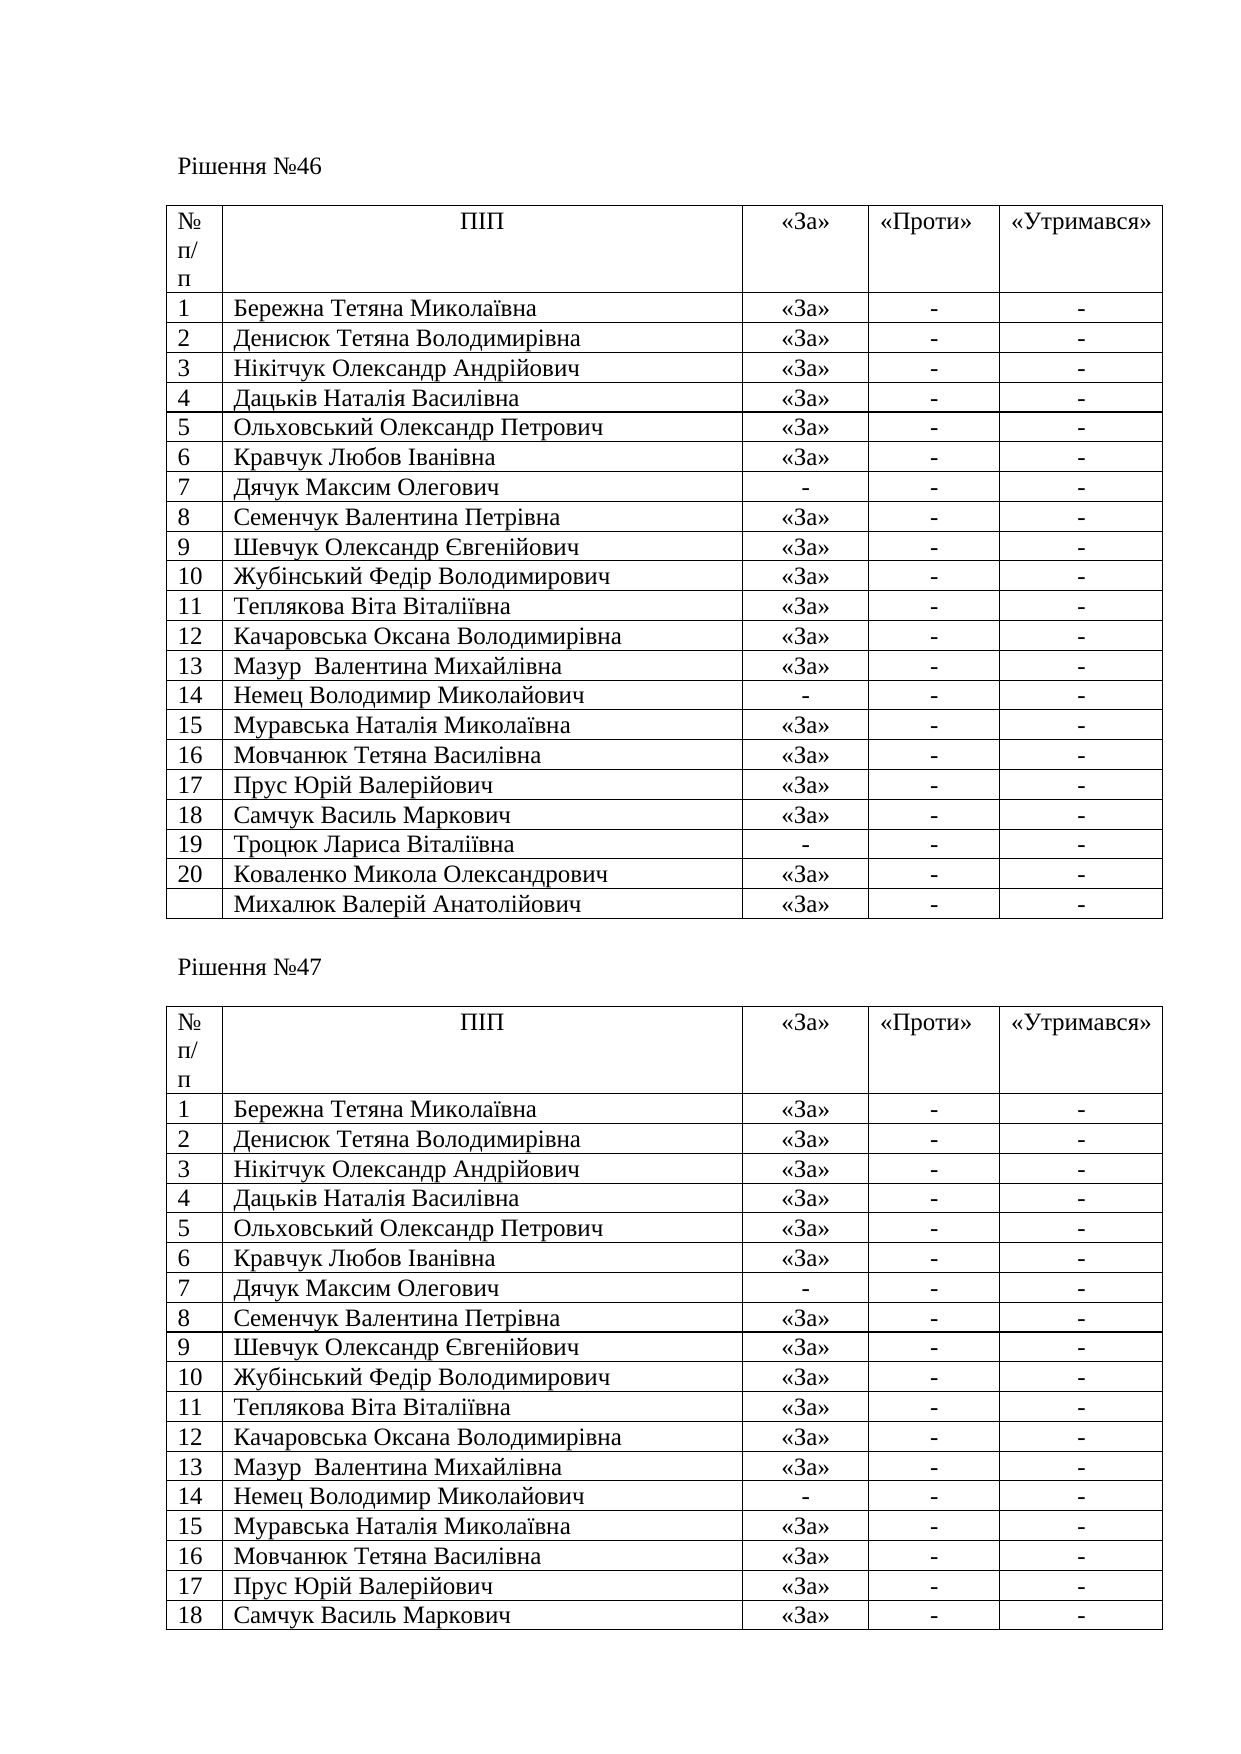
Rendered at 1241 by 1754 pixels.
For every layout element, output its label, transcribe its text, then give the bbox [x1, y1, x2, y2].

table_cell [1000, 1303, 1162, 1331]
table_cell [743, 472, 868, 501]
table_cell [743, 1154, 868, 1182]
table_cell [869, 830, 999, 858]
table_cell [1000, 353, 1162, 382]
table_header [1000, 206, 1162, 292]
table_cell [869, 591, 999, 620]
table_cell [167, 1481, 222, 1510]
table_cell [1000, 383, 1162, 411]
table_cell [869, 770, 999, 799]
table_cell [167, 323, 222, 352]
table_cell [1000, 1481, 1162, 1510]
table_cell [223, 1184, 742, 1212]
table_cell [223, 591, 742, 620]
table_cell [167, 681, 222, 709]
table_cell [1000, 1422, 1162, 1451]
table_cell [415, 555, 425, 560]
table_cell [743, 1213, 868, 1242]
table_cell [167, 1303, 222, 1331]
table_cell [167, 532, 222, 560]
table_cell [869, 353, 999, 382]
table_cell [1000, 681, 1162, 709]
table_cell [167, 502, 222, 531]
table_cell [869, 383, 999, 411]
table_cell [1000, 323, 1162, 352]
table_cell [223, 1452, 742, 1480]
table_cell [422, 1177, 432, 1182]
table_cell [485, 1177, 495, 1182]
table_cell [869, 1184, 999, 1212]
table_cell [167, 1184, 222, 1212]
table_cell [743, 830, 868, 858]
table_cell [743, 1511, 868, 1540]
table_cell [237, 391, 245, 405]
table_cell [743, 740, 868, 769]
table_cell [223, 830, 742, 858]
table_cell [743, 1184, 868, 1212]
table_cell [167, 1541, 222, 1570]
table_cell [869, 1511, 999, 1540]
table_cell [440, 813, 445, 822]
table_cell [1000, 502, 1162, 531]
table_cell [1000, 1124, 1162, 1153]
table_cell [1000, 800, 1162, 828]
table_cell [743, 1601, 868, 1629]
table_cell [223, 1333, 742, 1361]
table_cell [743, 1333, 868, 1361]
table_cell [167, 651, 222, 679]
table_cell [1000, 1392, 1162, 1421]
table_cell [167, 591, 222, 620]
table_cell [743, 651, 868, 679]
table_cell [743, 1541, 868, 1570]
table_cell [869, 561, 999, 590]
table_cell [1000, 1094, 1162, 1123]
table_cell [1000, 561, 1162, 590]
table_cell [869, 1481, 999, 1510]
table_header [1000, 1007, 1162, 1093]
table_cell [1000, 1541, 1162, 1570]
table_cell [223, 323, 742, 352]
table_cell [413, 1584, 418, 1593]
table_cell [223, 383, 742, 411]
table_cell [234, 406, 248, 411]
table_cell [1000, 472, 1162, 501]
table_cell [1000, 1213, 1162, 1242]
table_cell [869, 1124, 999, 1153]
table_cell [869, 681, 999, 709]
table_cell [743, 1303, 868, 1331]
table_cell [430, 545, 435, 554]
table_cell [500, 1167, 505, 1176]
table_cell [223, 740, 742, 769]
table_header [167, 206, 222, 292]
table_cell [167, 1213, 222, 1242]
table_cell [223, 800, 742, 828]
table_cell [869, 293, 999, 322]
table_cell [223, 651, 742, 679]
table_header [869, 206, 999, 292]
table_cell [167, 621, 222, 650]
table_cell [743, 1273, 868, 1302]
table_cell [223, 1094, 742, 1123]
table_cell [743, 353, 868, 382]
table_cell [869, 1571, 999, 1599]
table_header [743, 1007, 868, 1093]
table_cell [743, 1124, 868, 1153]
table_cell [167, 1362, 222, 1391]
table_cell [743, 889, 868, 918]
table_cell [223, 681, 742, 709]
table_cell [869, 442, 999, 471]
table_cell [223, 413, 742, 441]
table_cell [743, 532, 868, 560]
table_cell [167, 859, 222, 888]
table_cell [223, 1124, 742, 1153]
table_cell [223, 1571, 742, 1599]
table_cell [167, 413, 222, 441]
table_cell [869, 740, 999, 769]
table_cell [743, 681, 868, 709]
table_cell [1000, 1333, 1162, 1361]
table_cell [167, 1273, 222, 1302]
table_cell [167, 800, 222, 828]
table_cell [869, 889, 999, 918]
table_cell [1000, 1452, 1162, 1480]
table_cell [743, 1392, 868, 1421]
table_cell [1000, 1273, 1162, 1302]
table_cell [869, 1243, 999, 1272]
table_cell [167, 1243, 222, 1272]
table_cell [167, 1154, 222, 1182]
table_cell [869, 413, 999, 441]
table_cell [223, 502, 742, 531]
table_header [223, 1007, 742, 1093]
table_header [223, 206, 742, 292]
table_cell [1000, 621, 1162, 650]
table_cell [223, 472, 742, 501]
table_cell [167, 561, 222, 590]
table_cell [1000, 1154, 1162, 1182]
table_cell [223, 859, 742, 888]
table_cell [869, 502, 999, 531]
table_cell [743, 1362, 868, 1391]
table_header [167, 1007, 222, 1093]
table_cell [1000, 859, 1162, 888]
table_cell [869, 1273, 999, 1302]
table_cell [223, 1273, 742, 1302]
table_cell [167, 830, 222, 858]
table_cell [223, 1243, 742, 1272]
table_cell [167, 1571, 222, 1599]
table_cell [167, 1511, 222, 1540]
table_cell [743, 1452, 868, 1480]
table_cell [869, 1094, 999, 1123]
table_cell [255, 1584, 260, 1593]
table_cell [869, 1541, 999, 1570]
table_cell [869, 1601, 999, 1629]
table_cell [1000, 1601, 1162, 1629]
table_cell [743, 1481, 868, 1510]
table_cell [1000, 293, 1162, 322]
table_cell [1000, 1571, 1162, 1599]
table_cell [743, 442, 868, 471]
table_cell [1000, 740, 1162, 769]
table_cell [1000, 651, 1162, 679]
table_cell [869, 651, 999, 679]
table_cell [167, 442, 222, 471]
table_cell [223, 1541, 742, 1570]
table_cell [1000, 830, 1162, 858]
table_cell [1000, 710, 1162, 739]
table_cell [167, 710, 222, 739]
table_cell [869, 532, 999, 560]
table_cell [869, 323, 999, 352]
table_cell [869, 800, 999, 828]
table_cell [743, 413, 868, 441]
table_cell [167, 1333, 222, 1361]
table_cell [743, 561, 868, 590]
text Рішення №47 [177, 952, 1152, 981]
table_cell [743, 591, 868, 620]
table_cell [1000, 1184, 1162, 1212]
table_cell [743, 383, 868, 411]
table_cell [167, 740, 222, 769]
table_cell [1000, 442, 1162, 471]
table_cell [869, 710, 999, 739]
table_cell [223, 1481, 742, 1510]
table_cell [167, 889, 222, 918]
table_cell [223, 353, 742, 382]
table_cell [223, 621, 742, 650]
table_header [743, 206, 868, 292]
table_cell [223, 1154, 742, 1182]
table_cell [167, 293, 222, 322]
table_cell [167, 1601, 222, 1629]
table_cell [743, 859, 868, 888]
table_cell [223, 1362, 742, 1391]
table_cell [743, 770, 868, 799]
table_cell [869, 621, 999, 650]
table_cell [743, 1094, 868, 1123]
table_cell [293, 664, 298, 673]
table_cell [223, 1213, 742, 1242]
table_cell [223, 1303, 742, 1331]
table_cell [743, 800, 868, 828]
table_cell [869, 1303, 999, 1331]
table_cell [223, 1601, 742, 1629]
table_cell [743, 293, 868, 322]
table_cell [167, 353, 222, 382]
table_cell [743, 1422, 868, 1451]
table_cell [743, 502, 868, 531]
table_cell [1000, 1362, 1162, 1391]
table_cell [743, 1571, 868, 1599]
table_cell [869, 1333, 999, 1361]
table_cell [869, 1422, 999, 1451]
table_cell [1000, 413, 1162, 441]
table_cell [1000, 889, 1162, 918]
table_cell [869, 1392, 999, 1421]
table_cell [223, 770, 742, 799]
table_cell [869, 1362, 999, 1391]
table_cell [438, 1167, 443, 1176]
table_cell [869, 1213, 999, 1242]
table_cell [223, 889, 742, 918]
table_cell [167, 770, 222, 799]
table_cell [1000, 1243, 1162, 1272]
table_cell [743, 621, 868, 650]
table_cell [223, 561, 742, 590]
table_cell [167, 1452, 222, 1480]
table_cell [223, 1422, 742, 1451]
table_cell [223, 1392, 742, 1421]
text Рішення №46 [177, 151, 1152, 180]
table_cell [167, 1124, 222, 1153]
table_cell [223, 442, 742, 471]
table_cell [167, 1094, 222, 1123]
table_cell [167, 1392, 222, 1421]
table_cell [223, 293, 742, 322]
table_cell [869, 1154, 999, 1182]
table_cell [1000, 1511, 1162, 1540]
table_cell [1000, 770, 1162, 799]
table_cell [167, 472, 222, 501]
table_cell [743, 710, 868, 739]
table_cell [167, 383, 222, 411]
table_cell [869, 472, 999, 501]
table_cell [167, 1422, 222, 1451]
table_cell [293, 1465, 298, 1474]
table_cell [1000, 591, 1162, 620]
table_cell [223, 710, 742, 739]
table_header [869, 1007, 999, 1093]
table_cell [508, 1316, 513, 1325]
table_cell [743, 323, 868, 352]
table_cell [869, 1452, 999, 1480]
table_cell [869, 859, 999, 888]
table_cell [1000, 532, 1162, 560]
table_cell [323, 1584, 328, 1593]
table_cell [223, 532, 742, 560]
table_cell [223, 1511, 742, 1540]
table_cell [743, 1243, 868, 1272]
